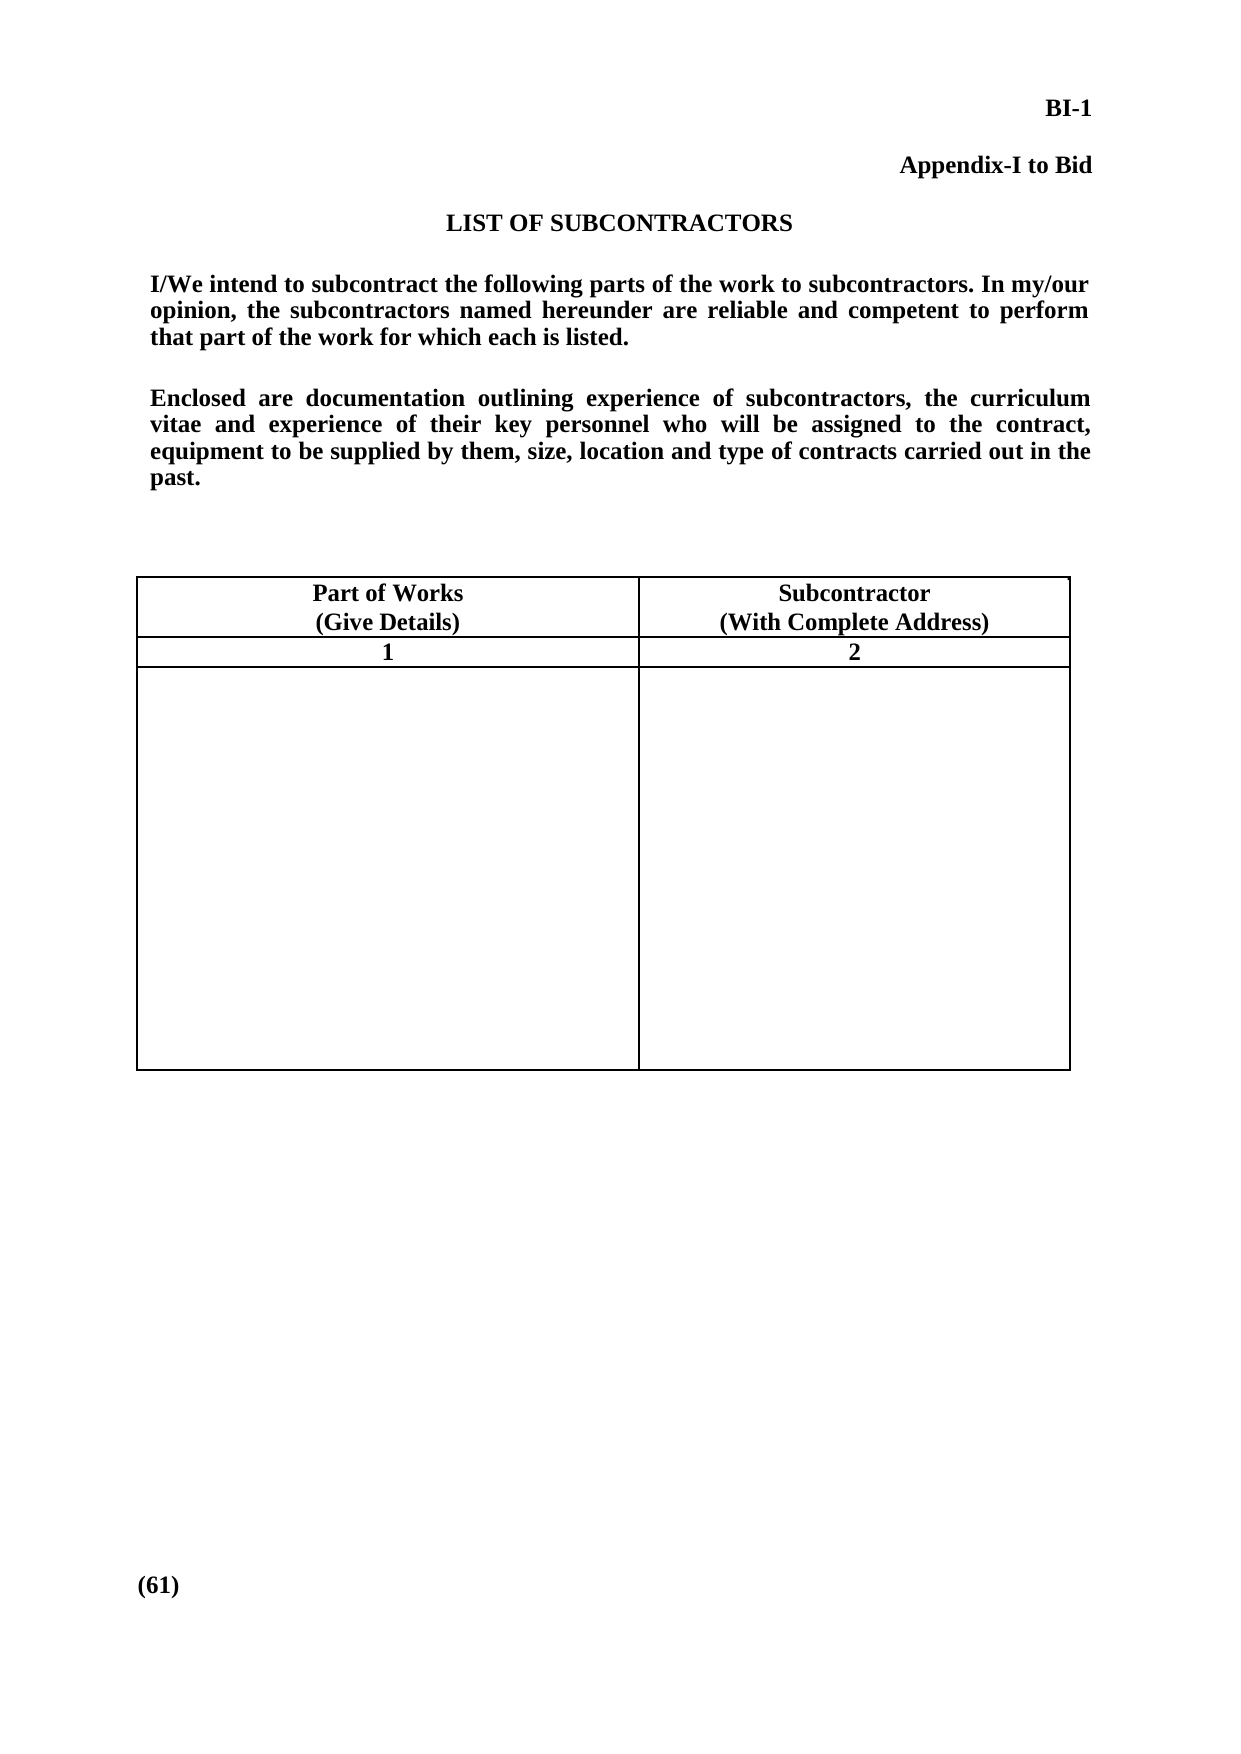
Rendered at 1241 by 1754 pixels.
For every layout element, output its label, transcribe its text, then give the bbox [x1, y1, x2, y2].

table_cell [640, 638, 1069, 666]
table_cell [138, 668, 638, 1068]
text Enclosed are documentation outlining experience of subcontractors, the curriculum vitae and experience of their key personnel who will be assigned to the contract, equipment to be supplied by them, size, location and type of contracts carried out in the past. [150, 385, 1092, 491]
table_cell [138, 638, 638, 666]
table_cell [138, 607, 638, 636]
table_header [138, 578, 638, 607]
text LIST OF SUBCONTRACTORS [446, 208, 1092, 237]
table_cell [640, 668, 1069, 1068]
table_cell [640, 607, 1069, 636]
text I/We intend to subcontract the following parts of the work to subcontractors. In my/our opinion, the subcontractors named hereunder are reliable and competent to perform that part of the work for which each is listed. [150, 271, 1090, 350]
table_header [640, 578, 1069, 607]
text Appendix-I to Bid [137, 151, 1092, 179]
text BI-1 [137, 93, 1092, 122]
text (61) [137, 1571, 1092, 1599]
